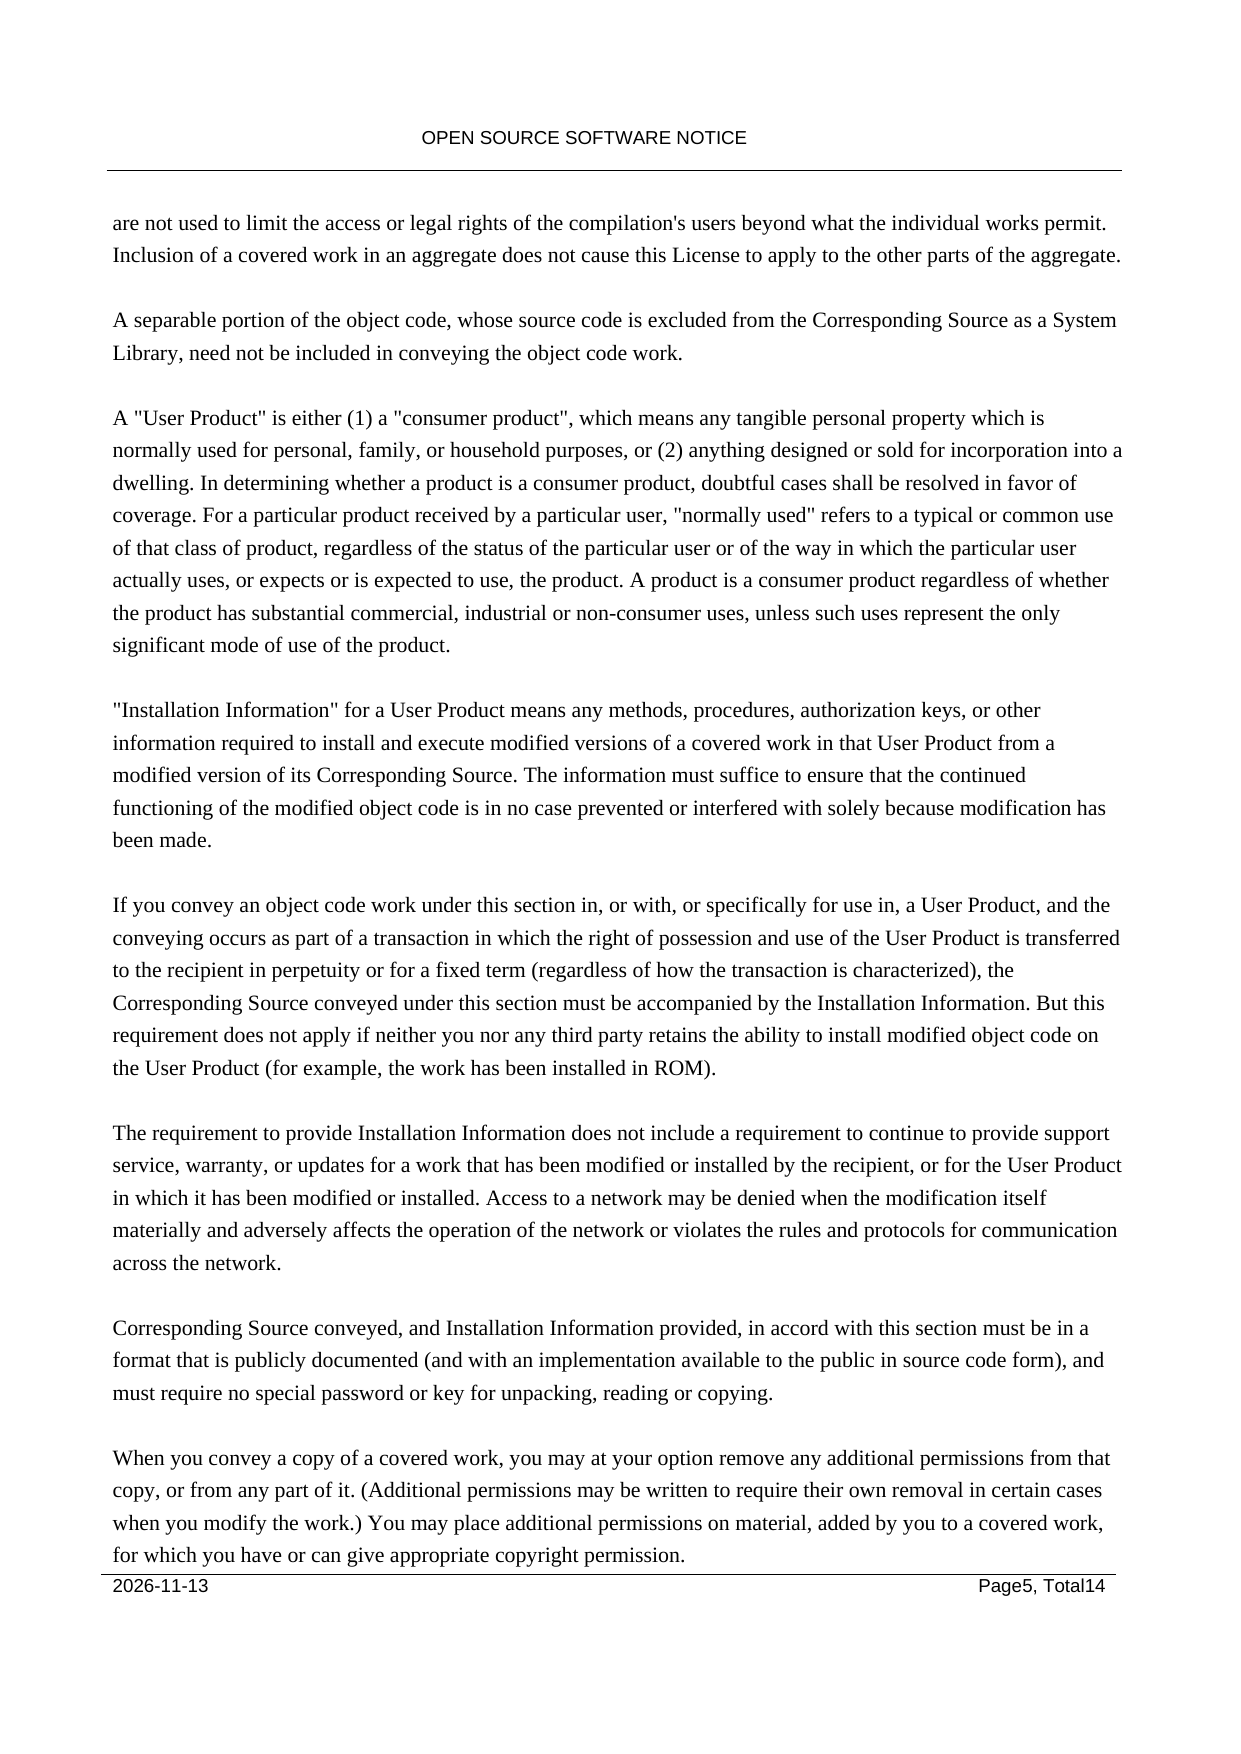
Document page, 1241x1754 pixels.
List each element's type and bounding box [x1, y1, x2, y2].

text [112, 206, 1128, 1571]
